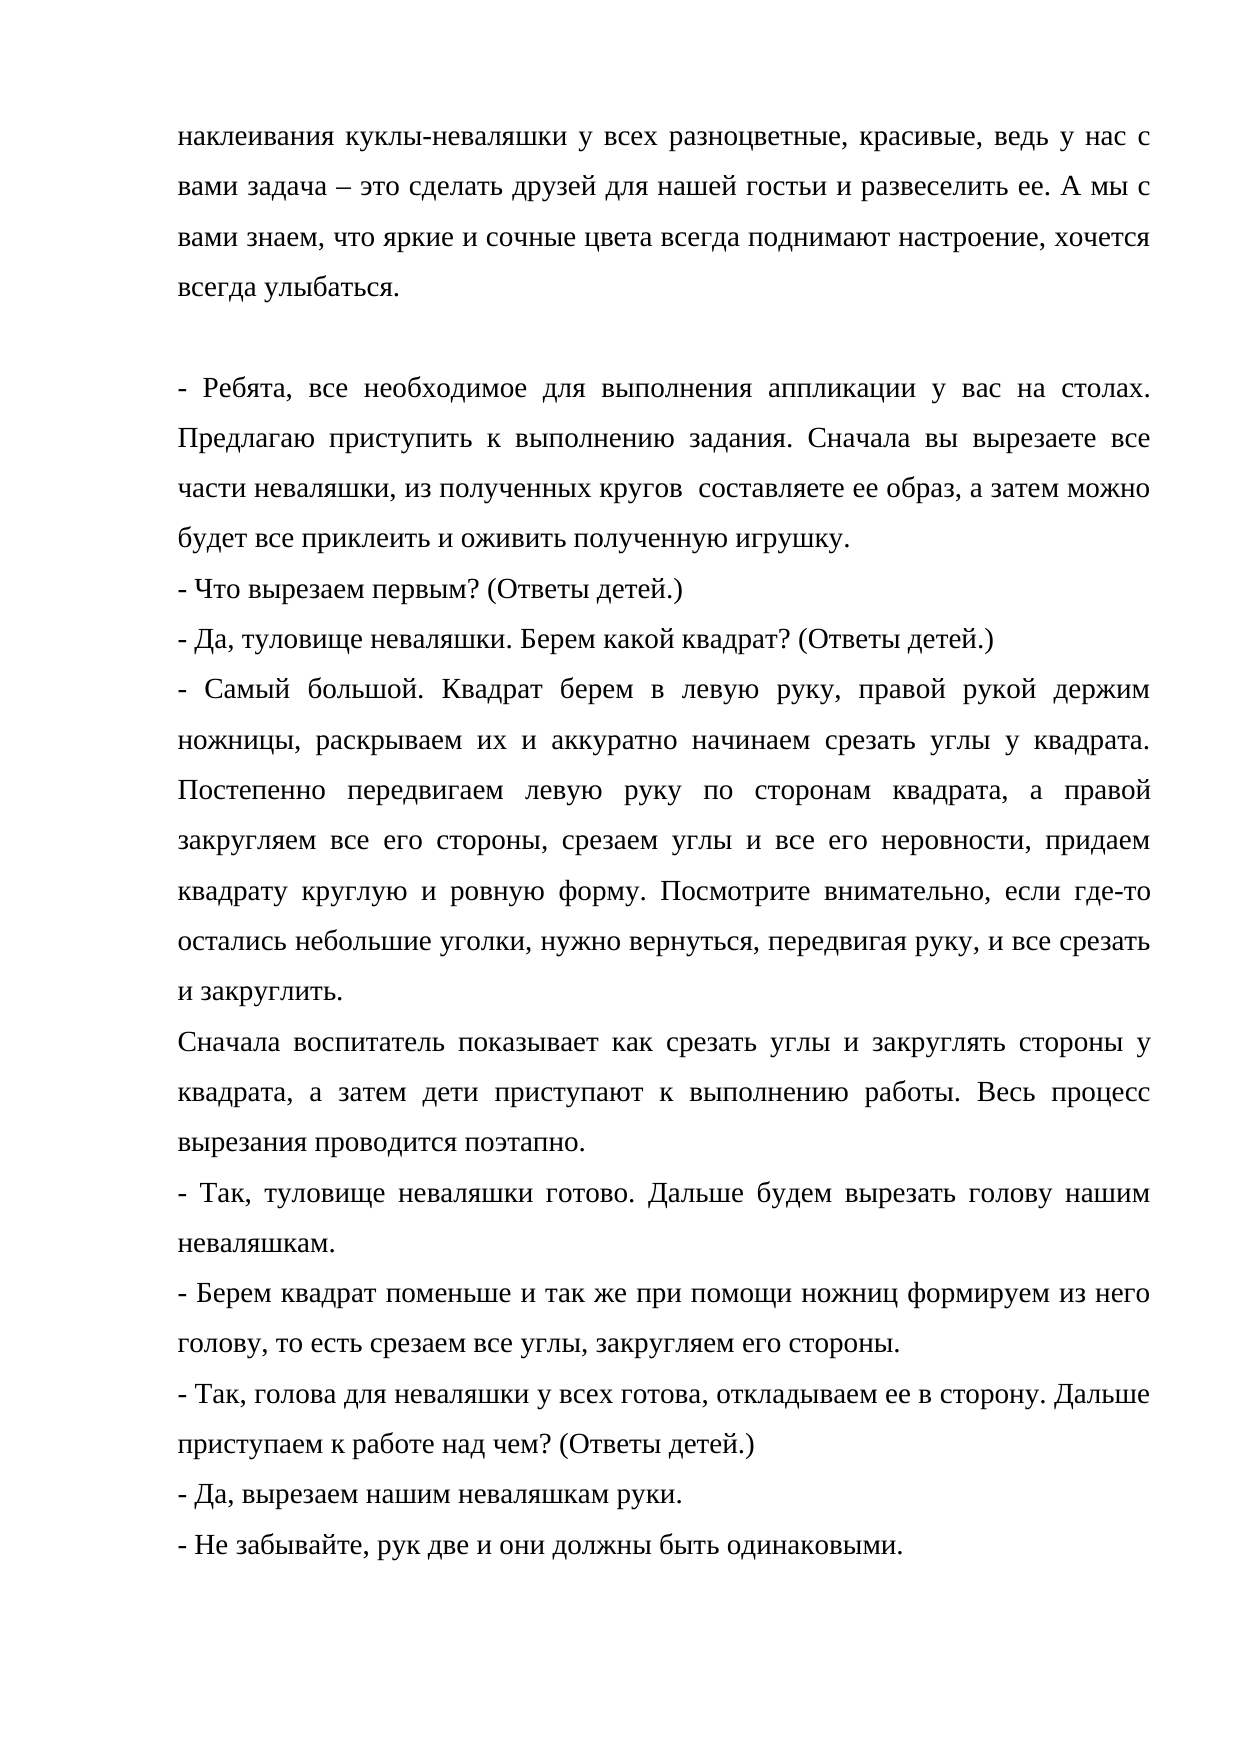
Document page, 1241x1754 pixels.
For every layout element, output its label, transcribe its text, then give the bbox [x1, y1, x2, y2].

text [177, 118, 1152, 303]
text - Так, голова для неваляшки у всех готова, откладываем ее в сторону. Дальше приступаем к работе над чем? (Ответы детей.) [177, 1376, 1152, 1460]
text - Ребята, все необходимое для выполнения аппликации у вас на столах. Предлагаю приступить к выполнению задания. Сначала вы вырезаете все части неваляшки, из полученных кругов составляете ее образ, а затем можно будет все приклеить и оживить полученную игрушку. [177, 370, 1152, 554]
text - Самый большой. Квадрат берем в левую руку, правой рукой держим ножницы, раскрываем их и аккуратно начинаем срезать углы у квадрата. Постепенно передвигаем левую руку по сторонам квадрата, а правой закругляем все его стороны, срезаем углы и все его неровности, придаем квадрату круглую и ровную форму. Посмотрите внимательно, если где-то остались небольшие уголки, нужно вернуться, передвигая руку, и все срезать и закруглить. [177, 672, 1152, 1007]
text - Что вырезаем первым? (Ответы детей.) [177, 571, 1152, 604]
text - Берем квадрат поменьше и так же при помощи ножниц формируем из него голову, то есть срезаем все углы, закругляем его стороны. [177, 1275, 1152, 1359]
text - Не забывайте, рук две и они должны быть одинаковыми. [177, 1527, 1152, 1560]
text - Так, туловище неваляшки готово. Дальше будем вырезать голову нашим неваляшкам. [177, 1175, 1152, 1258]
text - Да, туловище неваляшки. Берем какой квадрат? (Ответы детей.) [177, 621, 1152, 655]
text Сначала воспитатель показывает как срезать углы и закруглять стороны у квадрата, а затем дети приступают к выполнению работы. Весь процесс вырезания проводится поэтапно. [177, 1024, 1152, 1158]
text - Да, вырезаем нашим неваляшкам руки. [177, 1477, 1152, 1510]
